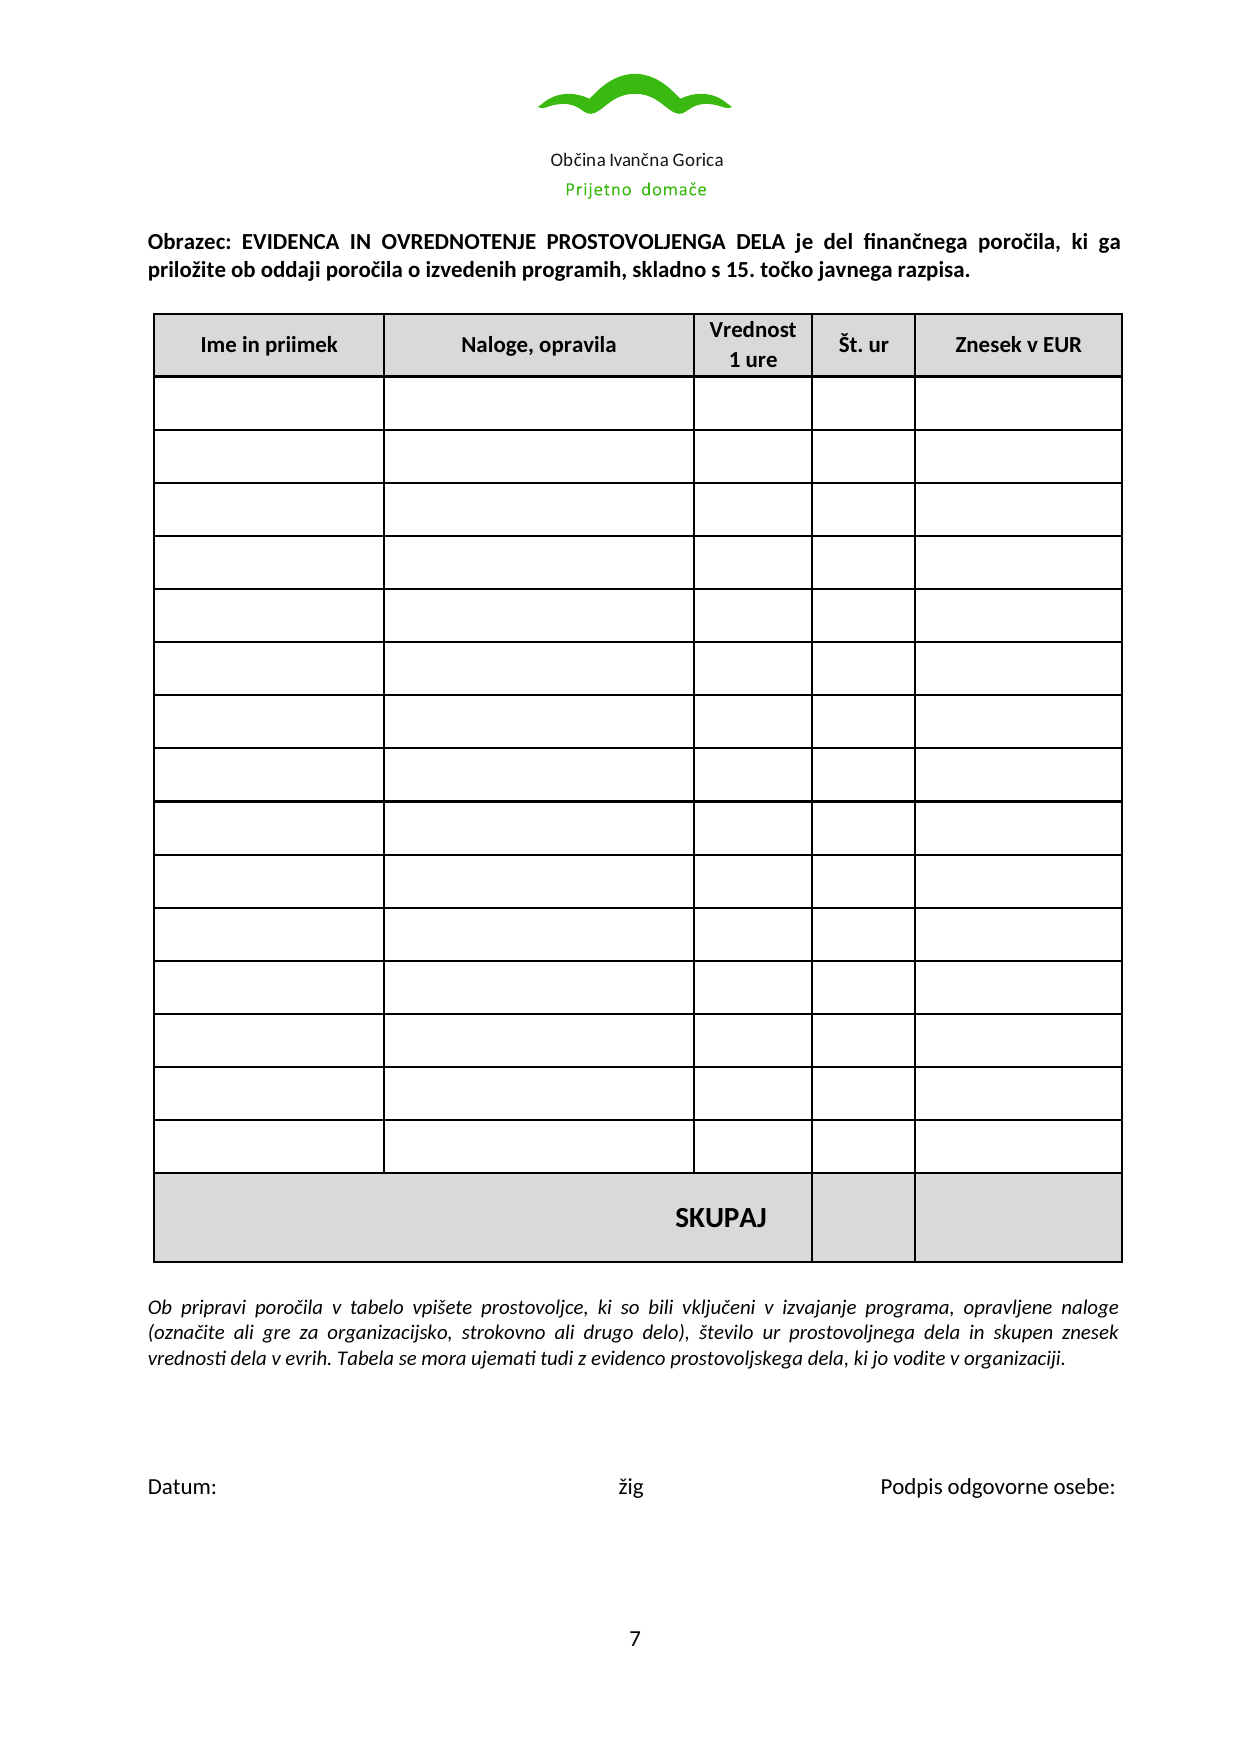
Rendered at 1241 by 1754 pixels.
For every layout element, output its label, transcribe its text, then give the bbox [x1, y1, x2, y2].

table_cell [695, 962, 811, 1013]
table_cell [155, 803, 383, 853]
text Obrazec: EVIDENCA IN OVREDNOTENJE PROSTOVOLJENGA DELA je del finančnega poročila, ki ga priložite ob oddaji poročila o izvedenih programih, skladno s 15. točko javnega razpisa. [148, 227, 1122, 283]
table_cell [695, 1121, 811, 1172]
table_cell [916, 856, 1121, 907]
table_cell [916, 749, 1121, 800]
table_header Vrednost 1 ure [695, 315, 811, 375]
table_cell [813, 484, 914, 535]
table_cell [813, 962, 914, 1013]
table_cell [695, 749, 811, 800]
table_cell [813, 803, 914, 853]
table_cell [916, 643, 1121, 694]
table_cell [916, 1121, 1121, 1172]
table_cell [813, 431, 914, 482]
table_cell [385, 749, 693, 800]
table_cell [916, 1015, 1121, 1066]
table_cell [385, 537, 693, 588]
table_cell [695, 909, 811, 960]
table_cell [813, 856, 914, 907]
table_cell [155, 1015, 383, 1066]
table_cell [813, 590, 914, 641]
table_cell [695, 590, 811, 641]
table_cell [813, 1121, 914, 1172]
table_cell [385, 803, 693, 853]
table_cell [155, 749, 383, 800]
table_cell [155, 696, 383, 747]
table_cell [916, 1174, 1121, 1261]
table_cell [385, 643, 693, 694]
table_header Ime in priimek [155, 315, 383, 375]
table_cell [385, 1015, 693, 1066]
table_cell [916, 431, 1121, 482]
table_cell [916, 1068, 1121, 1119]
table_cell [916, 378, 1121, 428]
table_cell [155, 909, 383, 960]
table_cell [155, 378, 383, 428]
table_cell [385, 696, 693, 747]
table_cell [813, 1174, 914, 1261]
table_cell SKUPAJ [155, 1174, 811, 1261]
table_cell [813, 749, 914, 800]
table_cell [385, 431, 693, 482]
table_header Št. ur [813, 315, 914, 375]
table_cell [155, 590, 383, 641]
table_header Znesek v EUR [916, 315, 1121, 375]
table_cell [155, 1121, 383, 1172]
table_cell [916, 484, 1121, 535]
table_cell [695, 378, 811, 428]
table_cell [385, 909, 693, 960]
table_cell [813, 378, 914, 428]
table_cell [385, 378, 693, 428]
table_cell [813, 537, 914, 588]
table_cell [155, 1068, 383, 1119]
table_cell [916, 590, 1121, 641]
table_cell [695, 696, 811, 747]
table_cell [695, 803, 811, 853]
table_header Naloge, opravila [385, 315, 693, 375]
table_cell [695, 856, 811, 907]
table_cell [813, 1015, 914, 1066]
table_cell [385, 484, 693, 535]
table_cell [695, 643, 811, 694]
table_cell [813, 909, 914, 960]
table_cell [813, 1068, 914, 1119]
table_cell [385, 1068, 693, 1119]
table_cell [155, 643, 383, 694]
table_cell [155, 537, 383, 588]
table_cell [916, 909, 1121, 960]
table_cell [916, 803, 1121, 853]
table_cell [155, 962, 383, 1013]
text Ob pripravi poročila v tabelo vpišete prostovoljce, ki so bili vključeni v izvajanje programa, opravljene naloge (označite ali gre za organizacijsko, strokovno ali drugo delo), število ur prostovoljnega dela in skupen znesek vrednosti dela v evrih. Tabela se mora ujemati tudi z evidenco prostovoljskega dela, ki jo vodite v organizaciji. [148, 1294, 1122, 1370]
table_cell [916, 537, 1121, 588]
table_cell [385, 590, 693, 641]
table_cell [695, 1015, 811, 1066]
table_cell [813, 643, 914, 694]
table_cell [813, 696, 914, 747]
table_cell [695, 484, 811, 535]
table_cell [385, 962, 693, 1013]
text Datum: žig Podpis odgovorne osebe: [148, 1472, 1122, 1500]
table_cell [695, 537, 811, 588]
table_cell [385, 1121, 693, 1172]
table_cell [385, 856, 693, 907]
table_cell [916, 962, 1121, 1013]
table_cell [155, 484, 383, 535]
table_cell [916, 696, 1121, 747]
table_cell [155, 431, 383, 482]
table_cell [695, 431, 811, 482]
table_cell [155, 856, 383, 907]
table_cell [695, 1068, 811, 1119]
